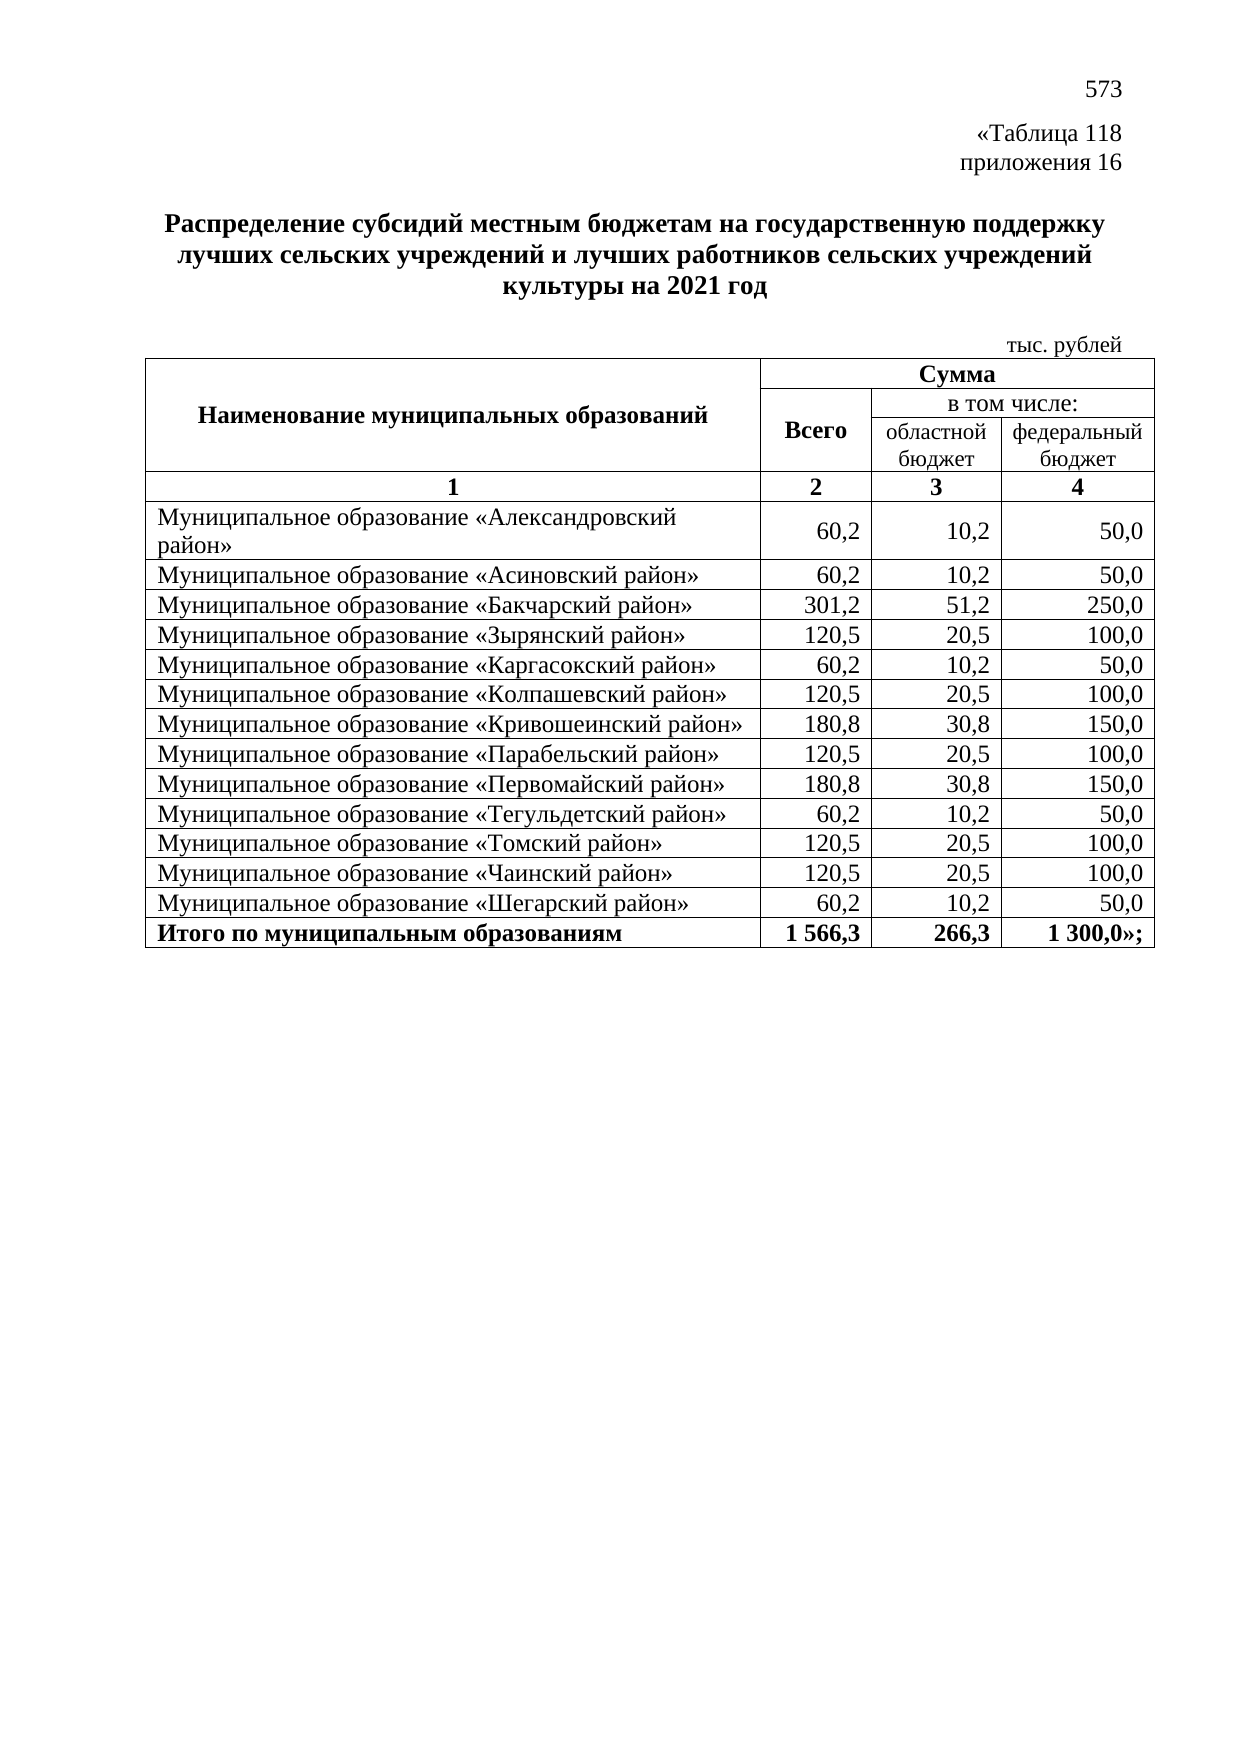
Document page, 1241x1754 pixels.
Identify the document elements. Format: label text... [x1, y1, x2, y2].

table_cell 1 [146, 472, 760, 501]
table_cell 10,2 [872, 650, 1001, 678]
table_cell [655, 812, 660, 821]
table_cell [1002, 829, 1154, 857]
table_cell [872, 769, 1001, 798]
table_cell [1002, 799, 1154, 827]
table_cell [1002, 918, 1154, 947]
table_cell в том числе: [872, 389, 1154, 417]
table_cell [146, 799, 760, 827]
table_cell 60,2 [761, 560, 871, 589]
table_cell федеральный бюджет [1002, 418, 1154, 471]
table_cell Муниципальное образование «Каргасокский район» [146, 650, 760, 678]
table_cell 60,2 [761, 650, 871, 678]
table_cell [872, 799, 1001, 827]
table_cell 100,0 [1002, 620, 1154, 649]
table_cell Муниципальное образование «Колпашевский район» [146, 680, 760, 708]
table_cell 180,8 [761, 709, 871, 738]
table_cell 250,0 [1002, 590, 1154, 619]
table_cell 150,0 [1002, 709, 1154, 738]
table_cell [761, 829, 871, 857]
table_cell 10,2 [872, 502, 1001, 559]
table_cell Муниципальное образование «Кривошеинский район» [146, 709, 760, 738]
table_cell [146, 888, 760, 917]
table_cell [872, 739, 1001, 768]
table_cell 120,5 [761, 680, 871, 708]
table_cell Всего [761, 389, 871, 471]
table_cell Муниципальное образование «Асиновский район» [146, 560, 760, 589]
table_cell 20,5 [872, 680, 1001, 708]
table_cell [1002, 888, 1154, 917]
text тыс. рублей [148, 331, 1122, 358]
text «Таблица 118 [158, 118, 1122, 147]
table_cell 50,0 [1002, 502, 1154, 559]
table_cell 50,0 [1002, 560, 1154, 589]
table_cell 3 [872, 472, 1001, 501]
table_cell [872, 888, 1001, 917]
table_cell 100,0 [1002, 680, 1154, 708]
table_cell 60,2 [761, 502, 871, 559]
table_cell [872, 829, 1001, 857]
table_cell 120,5 [761, 739, 871, 768]
table_cell 30,8 [872, 709, 1001, 738]
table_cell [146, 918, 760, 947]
table_cell областной бюджет [872, 418, 1001, 471]
table_cell Муниципальное образование «Бакчарский район» [146, 590, 760, 619]
table_cell 4 [1002, 472, 1154, 501]
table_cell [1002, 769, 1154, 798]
table_cell 10,2 [872, 560, 1001, 589]
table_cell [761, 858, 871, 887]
table_cell Муниципальное образование «Парабельский район» [146, 739, 760, 768]
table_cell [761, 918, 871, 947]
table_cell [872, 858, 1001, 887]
table_header Наименование муниципальных образований [146, 359, 760, 471]
text Распределение субсидий местным бюджетам на государственную поддержку лучших сельских учреждений и лучших работников сельских учреждений культуры на 2021 год [148, 207, 1122, 300]
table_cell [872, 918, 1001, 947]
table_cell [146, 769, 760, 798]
table_cell 51,2 [872, 590, 1001, 619]
table_cell 120,5 [761, 620, 871, 649]
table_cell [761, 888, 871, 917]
table_header Сумма [761, 359, 1154, 387]
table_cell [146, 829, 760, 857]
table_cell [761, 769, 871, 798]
table_cell Муниципальное образование «Александровский район» [146, 502, 760, 559]
text приложения 16 [158, 147, 1122, 176]
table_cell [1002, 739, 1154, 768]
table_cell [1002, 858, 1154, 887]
table_cell Муниципальное образование «Зырянский район» [146, 620, 760, 649]
table_cell 50,0 [1002, 650, 1154, 678]
table_cell 301,2 [761, 590, 871, 619]
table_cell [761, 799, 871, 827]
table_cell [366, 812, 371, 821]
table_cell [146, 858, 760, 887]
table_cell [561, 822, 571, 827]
table_cell 2 [761, 472, 871, 501]
table_cell 20,5 [872, 620, 1001, 649]
